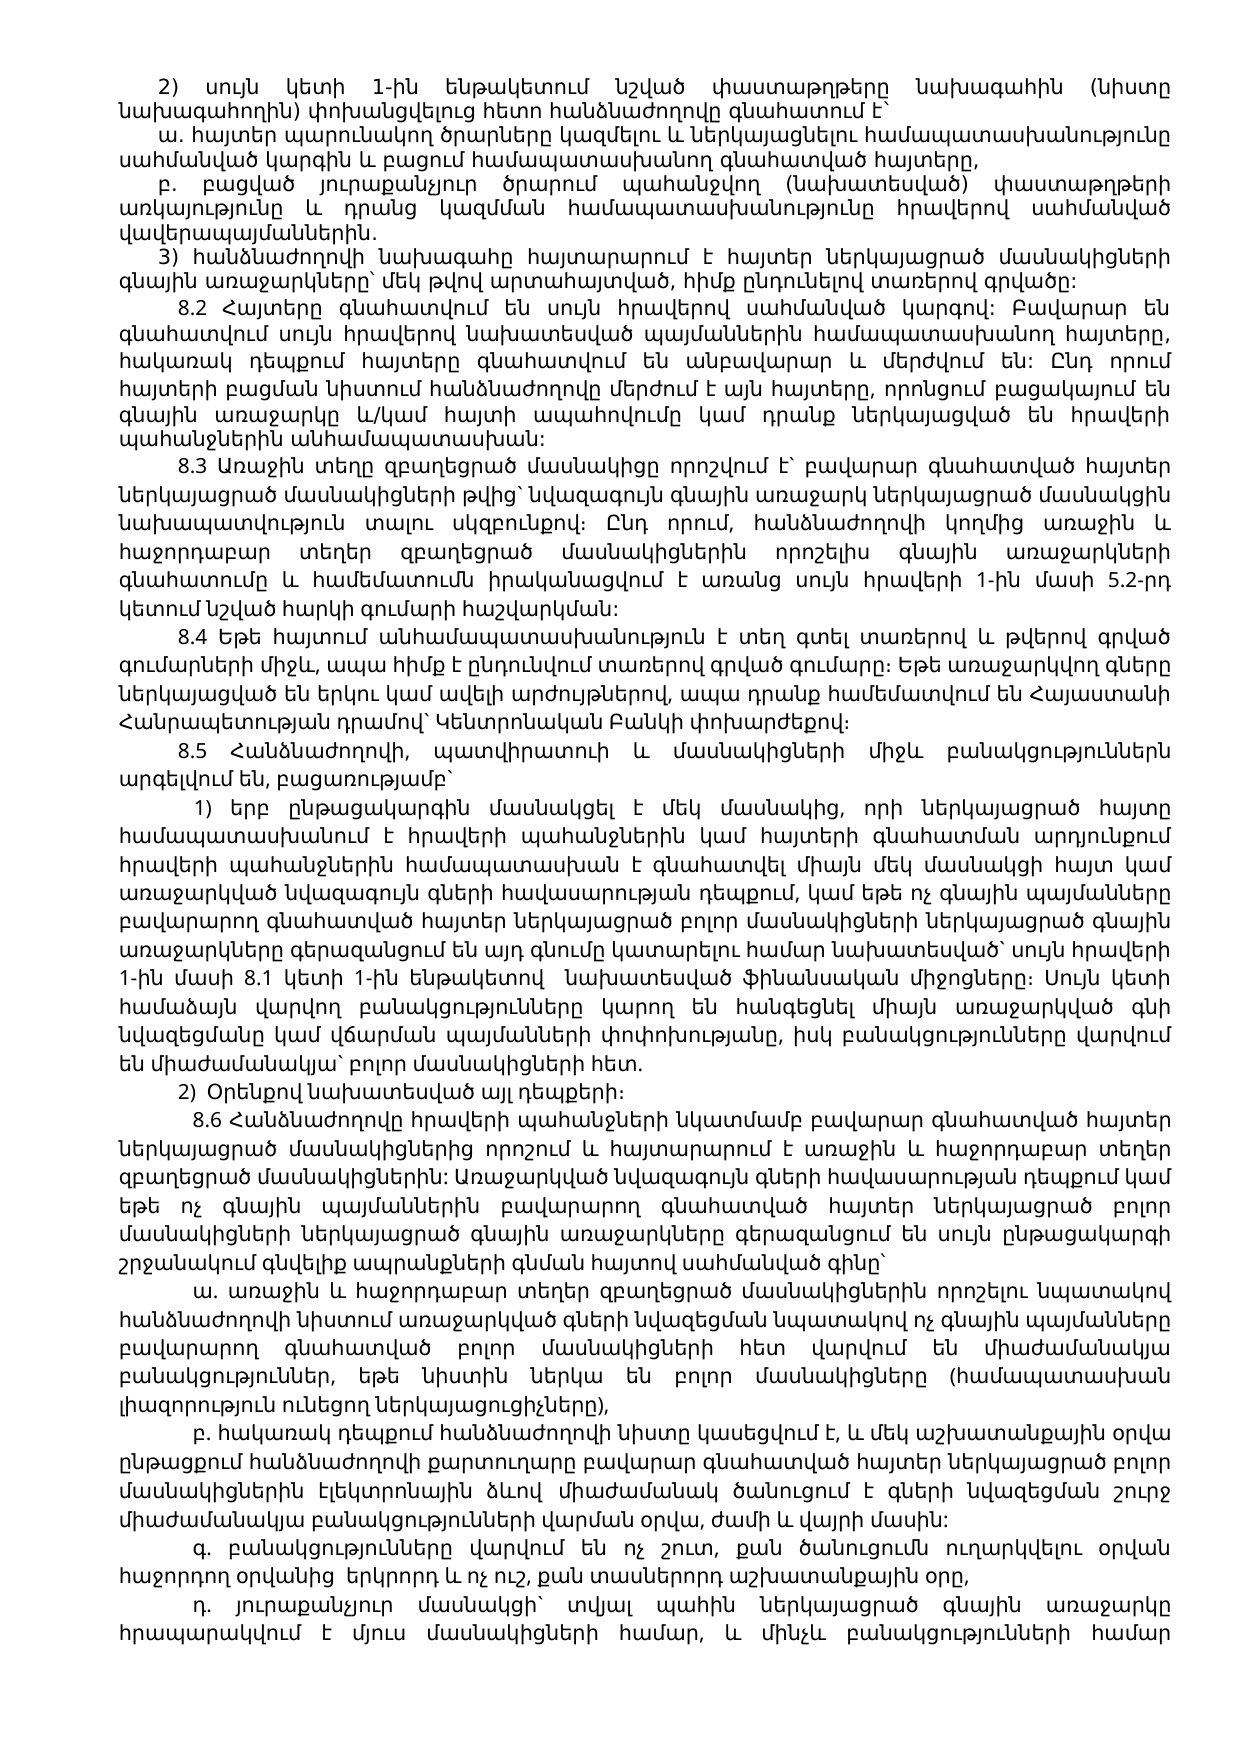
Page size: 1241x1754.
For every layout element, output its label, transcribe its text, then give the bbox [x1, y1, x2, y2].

text գ. բանակցությունները վարվում են ոչ շուտ, քան ծանուցումն ուղարկվելու օրվան հաջորդող օրվանից երկրորդ և ոչ ուշ, քան տասներորդ աշխատանքային օրը, [118, 1533, 1171, 1590]
text 1) երբ ընթացակարգին մասնակցել է մեկ մասնակից, որի ներկայացրած հայտը համապատասխանում է հրավերի պահանջներին կամ հայտերի գնահատման արդյունքում հրավերի պահանջներին համապատասխան է գնահատվել միայն մեկ մասնակցի հայտ կամ առաջարկված նվազագույն գների հավասարության դեպքում, կամ եթե ոչ գնային պայմանները բավարարող գնահատված հայտեր ներկայացրած բոլոր մասնակիցների ներկայացրած գնային առաջարկները գերազանցում են այդ գնումը կատարելու համար նախատեսված` սույն հրավերի 1-ին մասի 8.1 կետի 1-ին ենթակետով նախատեսված ֆինանսական միջոցները։ Սույն կետի համաձայն վարվող բանակցությունները կարող են հանգեցնել միայն առաջարկված գնի նվազեցմանը կամ վճարման պայմանների փոփոխությանը, իսկ բանակցությունները վարվում են միաժամանակյա` բոլոր մասնակիցների հետ. [118, 793, 1171, 1077]
text 8.2 Հայտերը գնահատվում են սույն հրավերով սահմանված կարգով: Բավարար են գնահատվում սույն հրավերով նախատեսված պայմաններին համապատասխանող հայտերը, հակառակ դեպքում հայտերը գնահատվում են անբավարար և մերժվում են: Ընդ որում հայտերի բացման նիստում հանձնաժողովը մերժում է այն հայտերը, որոնցում բացակայում են գնային առաջարկը և/կամ հայտի ապահովումը կամ դրանք ներկայացված են հրավերի պահանջներին անհամապատասխան: [118, 293, 1171, 452]
text 8.3 Առաջին տեղը զբաղեցրած մասնակիցը որոշվում է` բավարար գնահատված հայտեր ներկայացրած մասնակիցների թվից` նվազագույն գնային առաջարկ ներկայացրած մասնակցին նախապատվություն տալու սկզբունքով։ Ընդ որում, հանձնաժողովի կողմից առաջին և հաջորդաբար տեղեր զբաղեցրած մասնակիցներին որոշելիս գնային առաջարկների գնահատումը և համեմատումն իրականացվում է առանց սույն հրավերի 1-ին մասի 5.2-րդ կետում նշված հարկի գումարի հաշվարկման: [118, 452, 1171, 622]
text բ. բացված յուրաքանչյուր ծրարում պահանջվող (նախատեսված) փաստաթղթերի առկայությունը և դրանց կազմման համապատասխանությունը հրավերով սահմանված վավերապայմաններին. [118, 172, 1171, 245]
text 8.6 Հանձնաժողովը հրավերի պահանջների նկատմամբ բավարար գնահատված հայտեր ներկայացրած մասնակիցներից որոշում և հայտարարում է առաջին և հաջորդաբար տեղեր զբաղեցրած մասնակիցներին: Առաջարկված նվազագույն գների հավասարության դեպքում կամ եթե ոչ գնային պայմաններին բավարարող գնահատված հայտեր ներկայացրած բոլոր մասնակիցների ներկայացրած գնային առաջարկները գերազանցում են սույն ընթացակարգի շրջանակում գնվելիք ապրանքների գնման հայտով սահմանված գինը՝ [118, 1106, 1171, 1276]
text ա. հայտեր պարունակող ծրարները կազմելու և ներկայացնելու համապատասխանությունը սահմանված կարգին և բացում համապատասխանող գնահատված հայտերը, [118, 123, 1171, 172]
text 8.5 Հանձնաժողովի, պատվիրատուի և մասնակիցների միջև բանակցություններն արգելվում են, բացառությամբ` [118, 736, 1171, 793]
text 3) հանձնաժողովի նախագահը հայտարարում է հայտեր ներկայացրած մասնակիցների գնային առաջարկները՝ մեկ թվով արտահայտված, հիմք ընդունելով տառերով գրվածը: [118, 245, 1171, 293]
text բ. հակառակ դեպքում հանձնաժողովի նիստը կասեցվում է, և մեկ աշխատանքային օրվա ընթացքում հանձնաժողովի քարտուղարը բավարար գնահատված հայտեր ներկայացրած բոլոր մասնակիցներին էլեկտրոնային ձևով միաժամանակ ծանուցում է գների նվազեցման շուրջ միաժամանակյա բանակցությունների վարման օրվա, ժամի և վայրի մասին: [118, 1418, 1171, 1533]
text 8.4 Եթե հայտում անհամապատասխանություն է տեղ գտել տառերով և թվերով գրված գումարների միջև, ապա հիմք է ընդունվում տառերով գրված գումարը։ Եթե առաջարկվող գները ներկայացված են երկու կամ ավելի արժույթներով, ապա դրանք համեմատվում են Հայաստանի Հանրապետության դրամով` Կենտրոնական Բանկի փոխարժեքով։ [118, 622, 1171, 736]
text 2) սույն կետի 1-ին ենթակետում նշված փաստաթղթերը նախագահին (նիստը նախագահողին) փոխանցվելուց հետո հանձնաժողովը գնահատում է` [118, 75, 1171, 123]
text 2) Օրենքով նախատեսված այլ դեպքերի։ [118, 1077, 1171, 1106]
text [118, 1590, 1171, 1647]
text ա. առաջին և հաջորդաբար տեղեր զբաղեցրած մասնակիցներին որոշելու նպատակով հանձնաժողովի նիստում առաջարկված գների նվազեցման նպատակով ոչ գնային պայմանները բավարարող գնահատված բոլոր մասնակիցների հետ վարվում են միաժամանակյա բանակցություններ, եթե նիստին ներկա են բոլոր մասնակիցները (համապատասխան լիազորություն ունեցող ներկայացուցիչները), [118, 1276, 1171, 1418]
